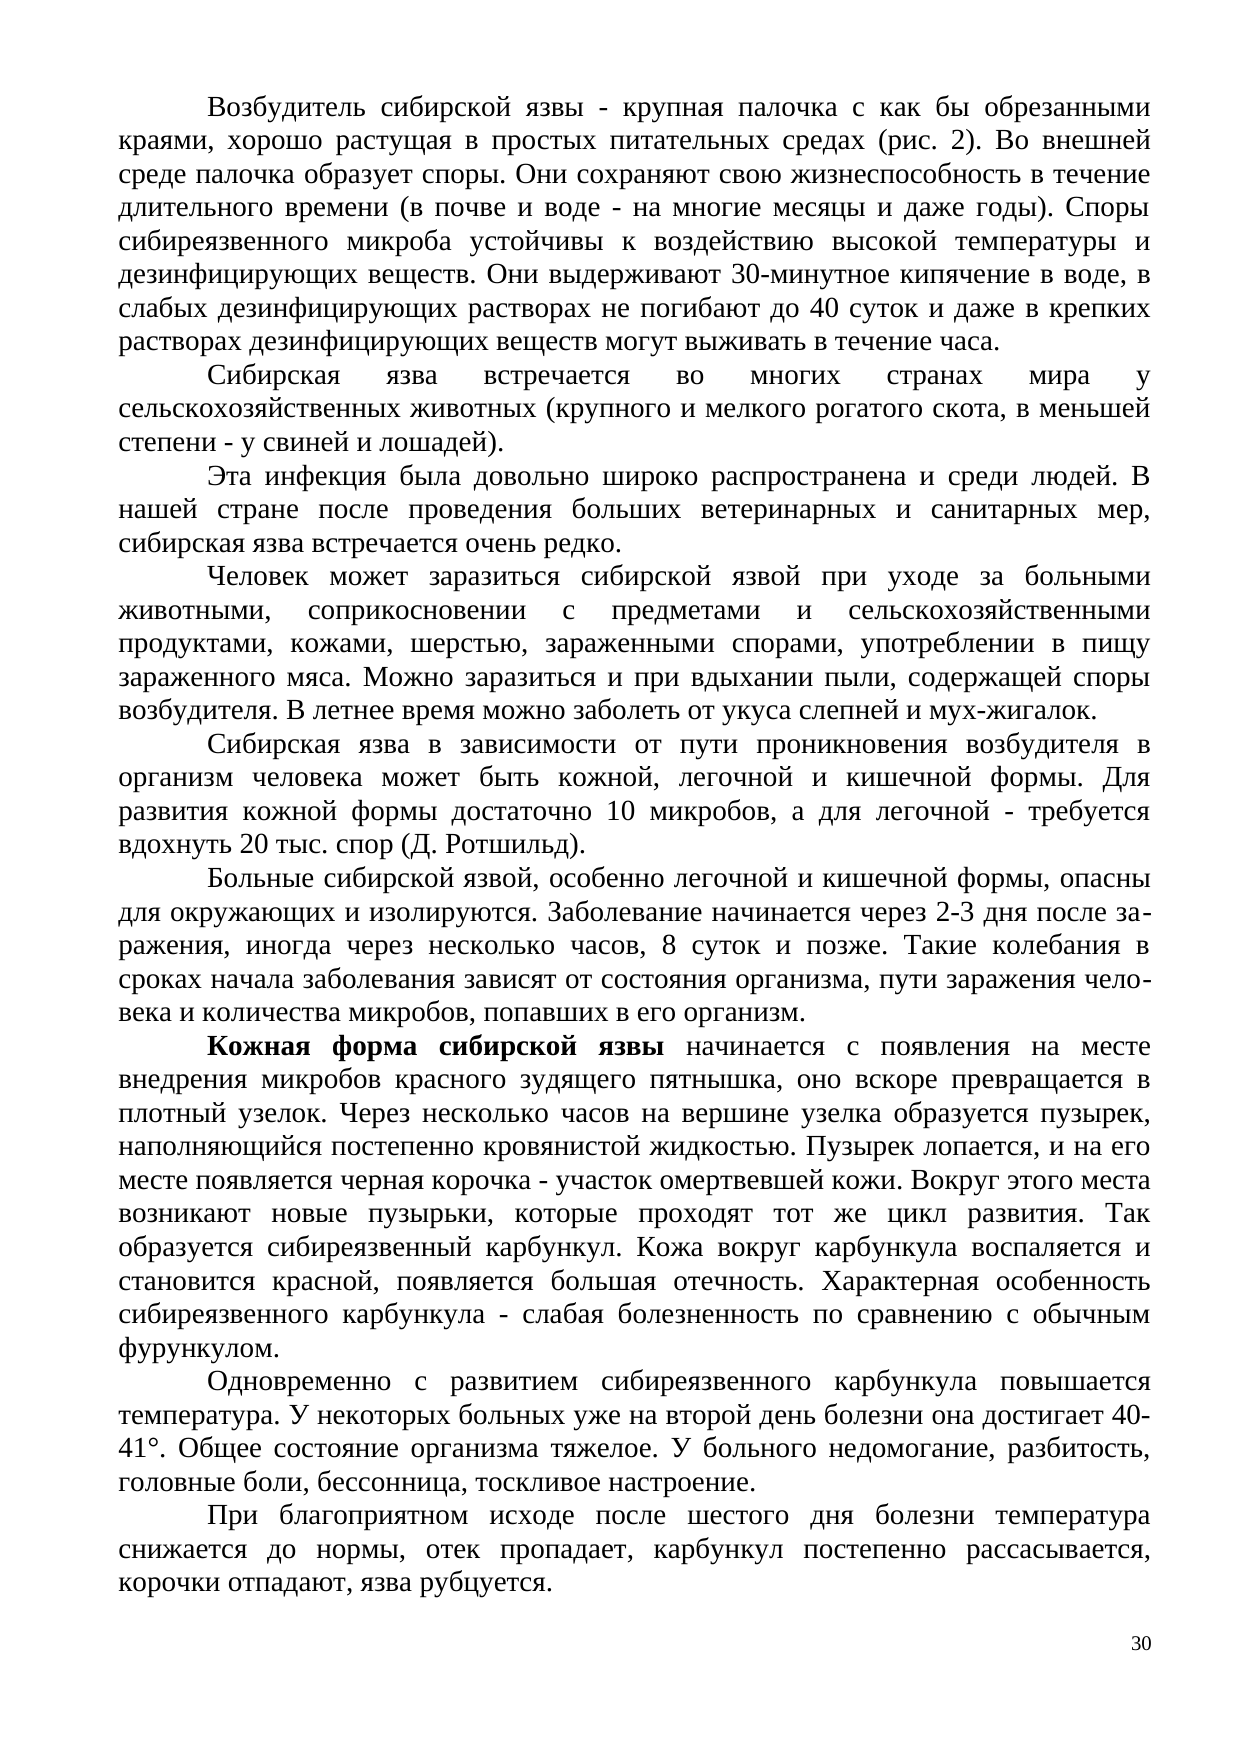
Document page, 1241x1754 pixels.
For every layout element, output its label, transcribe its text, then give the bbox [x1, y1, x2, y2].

text Кожная форма сибирской язвы начинается с появления на месте внедрения микробов красного зудящего пятнышка, оно вскоре превращается в плотный узелок. Через несколько часов на вершине узелка образуется пузырек, наполняющийся постепенно кровянистой жидкостью. Пузырек лопается, и на его месте появляется черная корочка - участок омертвевшей кожи. Вокруг этого места возникают новые пузырьки, которые проходят тот же цикл развития. Так образуется сибиреязвенный карбункул. Кожа вокруг карбункула воспаляется и становится красной, появляется большая отечность. Характерная особенность сибиреязвенного карбункула - слабая болезненность по сравнению с обычным фурункулом. [118, 1028, 1152, 1363]
text При благоприятном исходе после шестого дня болезни температура снижается до нормы, отек пропадает, карбункул постепенно рассасывается, корочки отпадают, язва рубцуется. [118, 1497, 1152, 1598]
text Возбудитель сибирской язвы - крупная палочка с как бы обрезанными краями, хорошо растущая в простых питательных средах (рис. 2). Во внешней среде палочка образует споры. Они сохраняют свою жизнеспособность в течение длительного времени (в почве и воде - на многие месяцы и даже годы). Споры сибиреязвенного микроба устойчивы к воздействию высокой температуры и дезинфицирующих веществ. Они выдерживают 30-минутное кипячение в воде, в слабых дезинфицирующих растворах не погибают до 40 суток и даже в крепких растворах дезинфицирующих веществ могут выживать в течение часа. [118, 89, 1152, 357]
text Сибирская язва встречается во многих странах мира у сельскохозяйственных животных (крупного и мелкого рогатого скота, в меньшей степени - у свиней и лошадей). [118, 357, 1152, 458]
text Человек может заразиться сибирской язвой при уходе за больными животными, соприкосновении с предметами и сельскохозяйственными продуктами, кожами, шерстью, зараженными спорами, употреблении в пищу зараженного мяса. Можно заразиться и при вдыхании пыли, содержащей споры возбудителя. В летнее время можно заболеть от укуса слепней и мух-жигалок. [118, 558, 1152, 726]
text Одновременно с развитием сибиреязвенного карбункула повышается температура. У некоторых больных уже на второй день болезни она достигает 40-41°. Общее состояние организма тяжелое. У больного недомогание, разбитость, головные боли, бессонница, тоскливое настроение. [118, 1363, 1152, 1497]
text Больные сибирской язвой, особенно легочной и кишечной формы, опасны для окружающих и изолируются. Заболевание начинается через 2-3 дня после заражения, иногда через несколько часов, 8 суток и позже. Такие колебания в сроках начала заболевания зависят от состояния организма, пути заражения человека и количества микробов, попавших в его организм. [118, 860, 1152, 1028]
text Эта инфекция была довольно широко распространена и среди людей. В нашей стране после проведения больших ветеринарных и санитарных мер, сибирская язва встречается очень редко. [118, 458, 1152, 558]
text Сибирская язва в зависимости от пути проникновения возбудителя в организм человека может быть кожной, легочной и кишечной формы. Для развития кожной формы достаточно 10 микробов, а для легочной - требуется вдохнуть 20 тыс. спор (Д. Ротшильд). [118, 726, 1152, 860]
